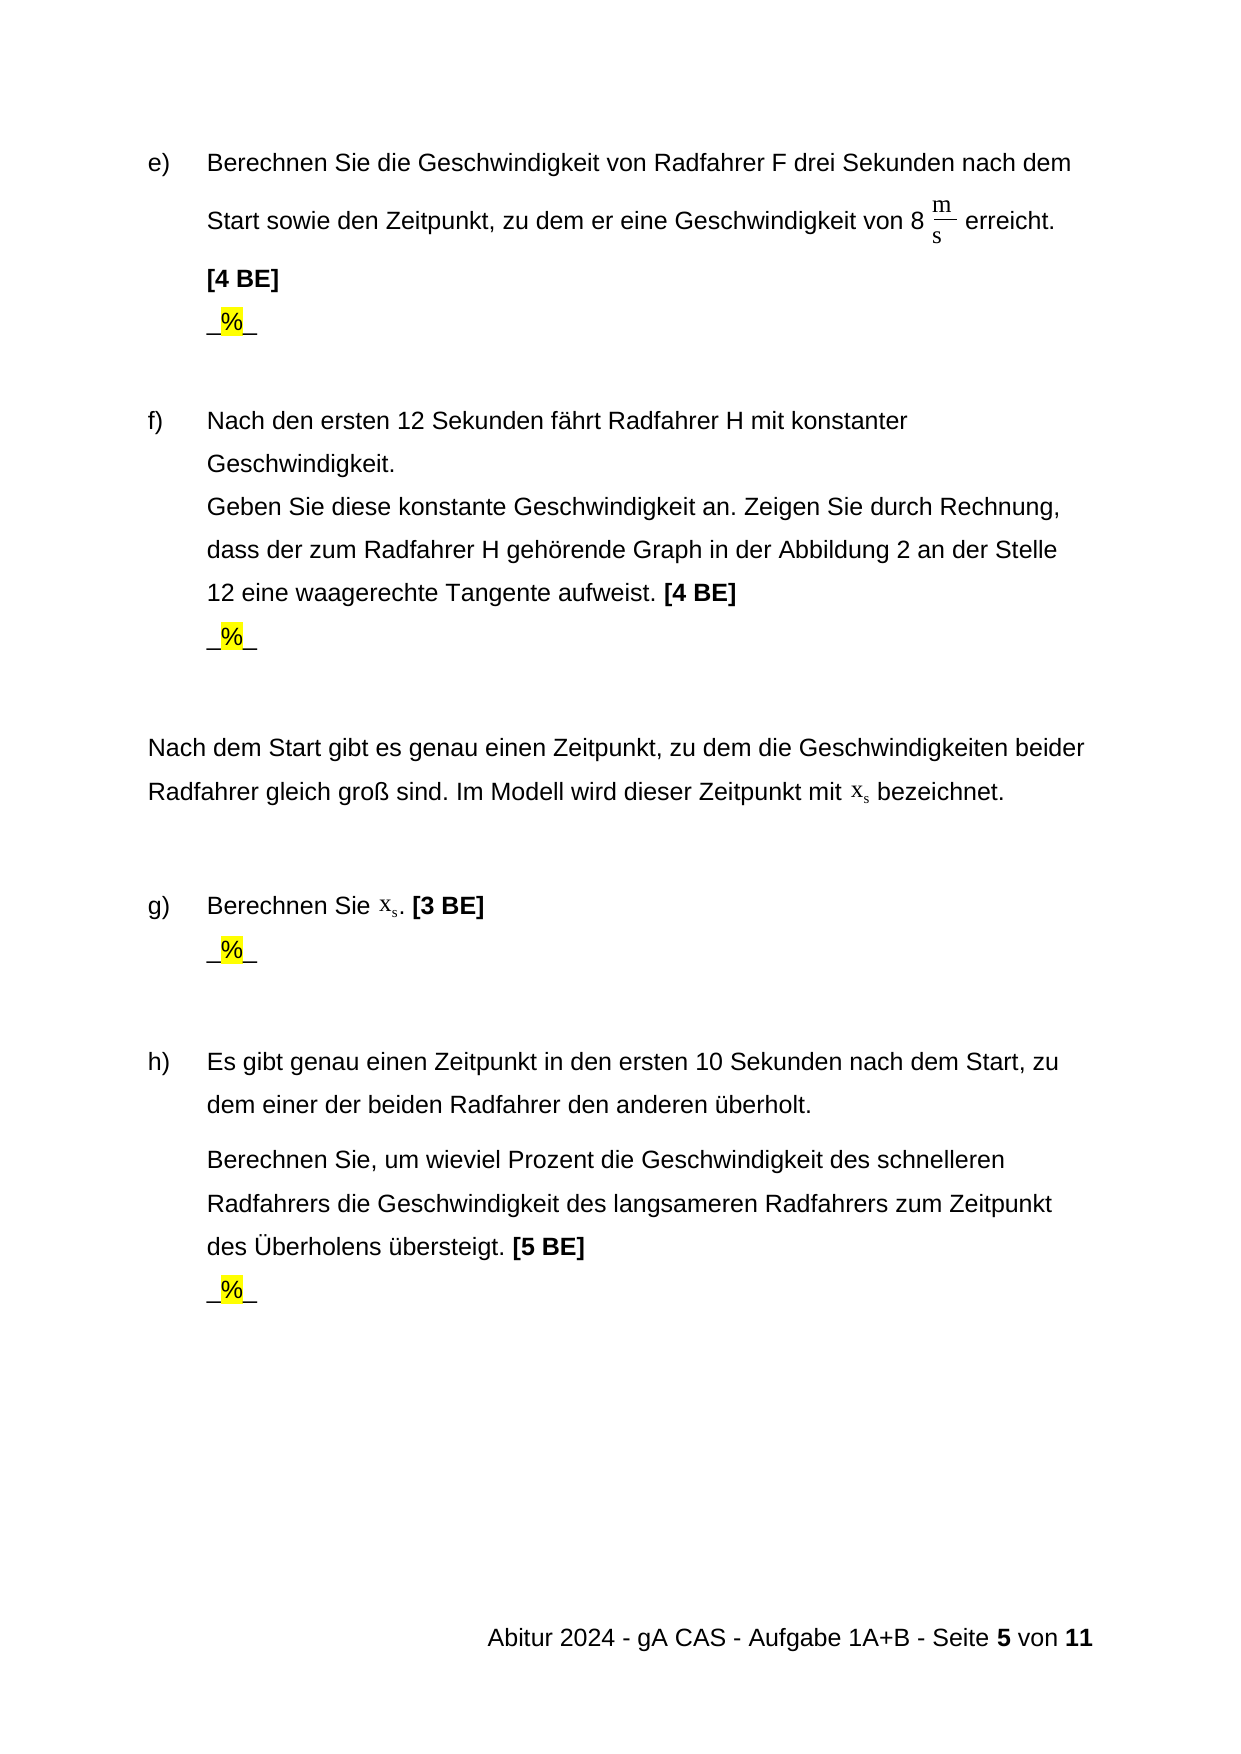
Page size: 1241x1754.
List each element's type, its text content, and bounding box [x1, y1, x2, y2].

text Nach dem Start gibt es genau einen Zeitpunkt, zu dem die Geschwindigkeiten beider Radfahrer gleich groß sind. Im Modell wird dieser Zeitpunkt mit bezeichnet. [148, 733, 1093, 807]
list g) Berechnen Sie . [3 BE] _%_ [148, 890, 1093, 964]
list Berechnen Sie, um wieviel Prozent die Geschwindigkeit des schnelleren Radfahrers die Geschwindigkeit des langsameren Radfahrers zum Zeitpunkt des Überholens übersteigt. [5 BE] _%_ [207, 1146, 1093, 1304]
list e) Berechnen Sie die Geschwindigkeit von Radfahrer F drei Sekunden nach dem Start sowie den Zeitpunkt, zu dem er eine Geschwindigkeit von 8 erreicht. [4 BE] _%_ [148, 148, 1093, 379]
list f) Nach den ersten 12 Sekunden fährt Radfahrer H mit konstanter Geschwindigkeit. Geben Sie diese konstante Geschwindigkeit an. Zeigen Sie durch Rechnung, dass der zum Radfahrer H gehörende Graph in der Abbildung 2 an der Stelle 12 eine waagerechte Tangente aufweist. [4 BE] _%_ [148, 406, 1093, 650]
list h) Es gibt genau einen Zeitpunkt in den ersten 10 Sekunden nach dem Start, zu dem einer der beiden Radfahrer den anderen überholt. [148, 1047, 1093, 1119]
